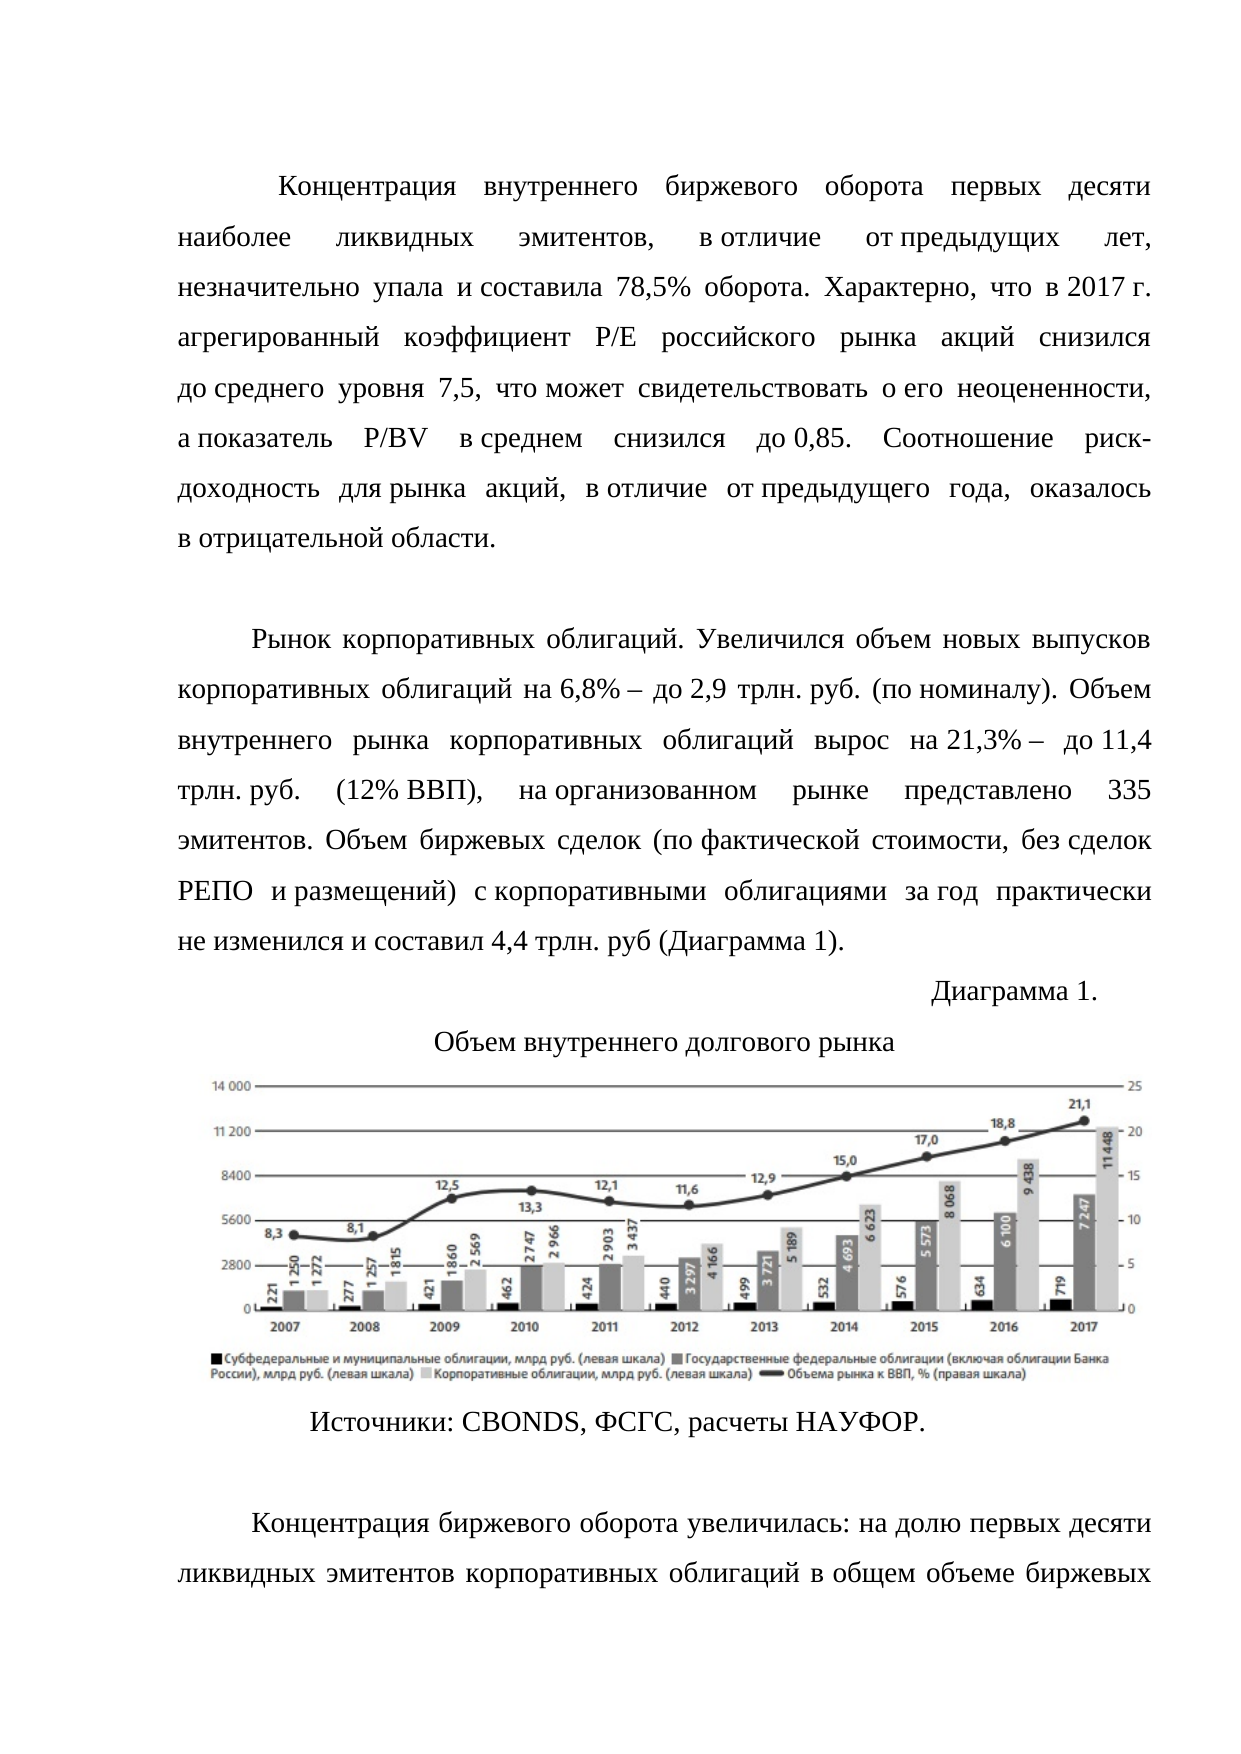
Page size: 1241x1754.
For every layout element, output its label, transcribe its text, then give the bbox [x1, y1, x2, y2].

text Источники: CBONDS, ФСГС, расчеты НАУФОР. [177, 1404, 1152, 1438]
picture [177, 1074, 1153, 1388]
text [177, 1505, 1152, 1589]
text Объем внутреннего долгового рынка [177, 1024, 1152, 1057]
text Рынок корпоративных облигаций. Увеличился объем новых выпусков корпоративных облигаций на 6,8% – до 2,9 трлн. руб. (по номиналу). Объем внутреннего рынка корпоративных облигаций вырос на 21,3% – до 11,4 трлн. руб. (12% ВВП), на организованном рынке представлено 335 эмитентов. Объем биржевых сделок (по фактической стоимости, без сделок РЕПО и размещений) с корпоративными облигациями за год практически не изменился и составил 4,4 трлн. руб (Диаграмма 1). [177, 621, 1152, 957]
text Концентрация внутреннего биржевого оборота первых десяти наиболее ликвидных эмитентов, в отличие от предыдущих лет, незначительно упала и составила 78,5% оборота. Характерно, что в 2017 г. агрегированный коэффициент P/E российского рынка акций снизился до среднего уровня 7,5, что может свидетельствовать о его неоцененности, а показатель P/BV в среднем снизился до 0,85. Соотношение риск-доходность для рынка акций, в отличие от предыдущего года, оказалось в отрицательной области. [177, 168, 1152, 554]
text Диаграмма 1. [177, 973, 1152, 1007]
